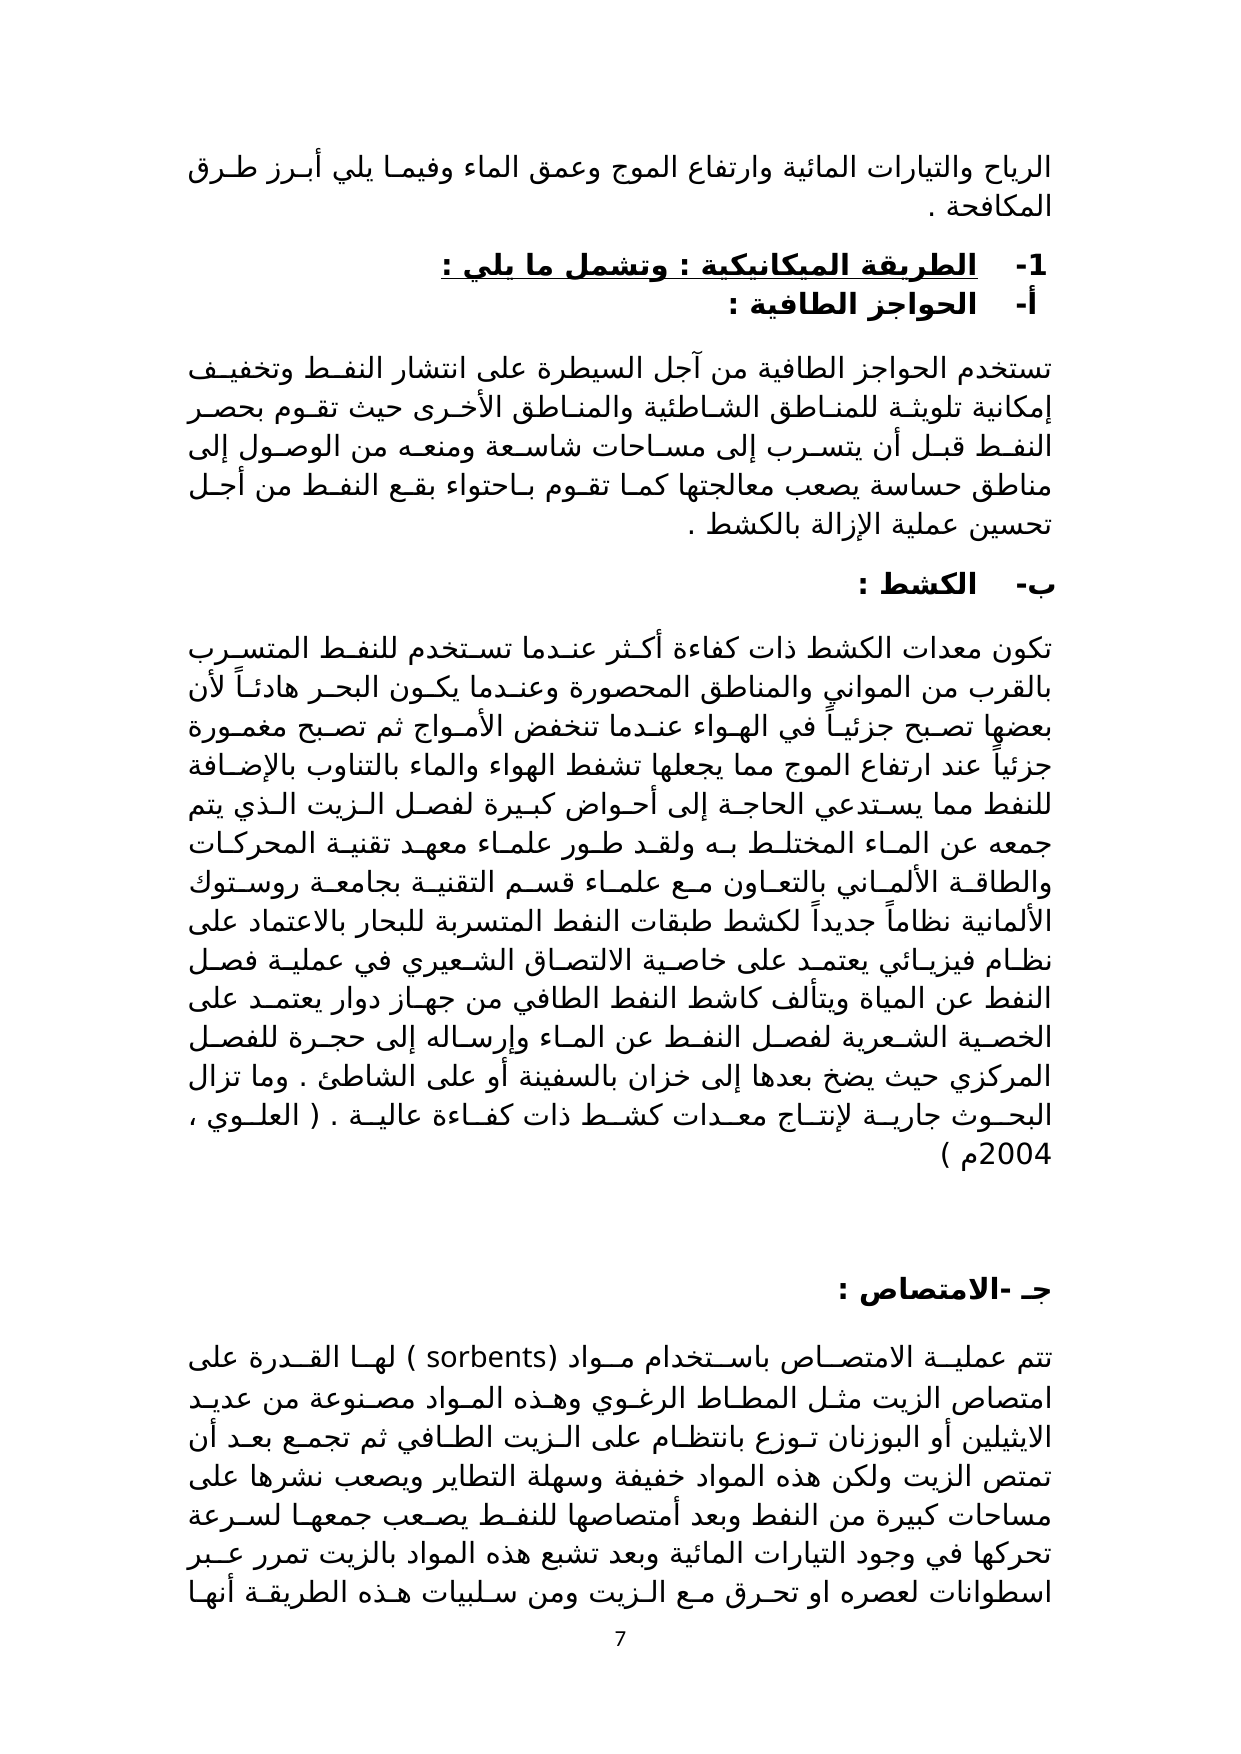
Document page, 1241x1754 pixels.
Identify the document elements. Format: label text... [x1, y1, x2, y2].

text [187, 1336, 1053, 1610]
text تكون معدات الكشط ذات كفاءة أكثر عندما تستخدم للنفط المتسرب بالقرب من المواني والمناطق المحصورة وعندما يكون البحر هادئاً لأن بعضها تصبح جزئياً في الهواء عندما تنخفض الأمواج ثم تصبح مغمورة جزئياً عند ارتفاع الموج مما يجعلها تشفط الهواء والماء بالتناوب بالإضافة للنفط مما يستدعي الحاجة إلى أحواض كبيرة لفصل الزيت الذي يتم جمعه عن الماء المختلط به ولقد طور علماء معهد تقنية المحركات والطاقة الألماني بالتعاون مع علماء قسم التقنية بجامعة روستوك الألمانية نظاماً جديداً لكشط طبقات النفط المتسربة للبحار بالاعتماد على نظام فيزيائي يعتمد على خاصية الالتصاق الشعيري في عملية فصل النفط عن المياة ويتألف كاشط النفط الطافي من جهاز دوار يعتمد على الخصية الشعرية لفصل النفط عن الماء وإرساله إلى حجرة للفصل المركزي حيث يضخ بعدها إلى خزان بالسفينة أو على الشاطئ . وما تزال البحوث جارية لإنتاج معدات كشط ذات كفاءة عالية . ( العلوي ، 2004م ) [187, 631, 1053, 1172]
list الحواجز الطافية : [187, 288, 1015, 322]
text تستخدم الحواجز الطافية من آجل السيطرة على انتشار النفط وتخفيف إمكانية تلويثة للمناطق الشاطئية والمناطق الأخرى حيث تقوم بحصر النفط قبل أن يتسرب إلى مساحات شاسعة ومنعه من الوصول إلى مناطق حساسة يصعب معالجتها كما تقوم باحتواء بقع النفط من أجل تحسين عملية الإزالة بالكشط . [187, 352, 1053, 541]
list الطريقة الميكانيكية : وتشمل ما يلي : [187, 249, 1015, 283]
text جـ -الامتصاص : [187, 1272, 1053, 1306]
list الكشط : [187, 567, 1015, 601]
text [187, 150, 1053, 223]
